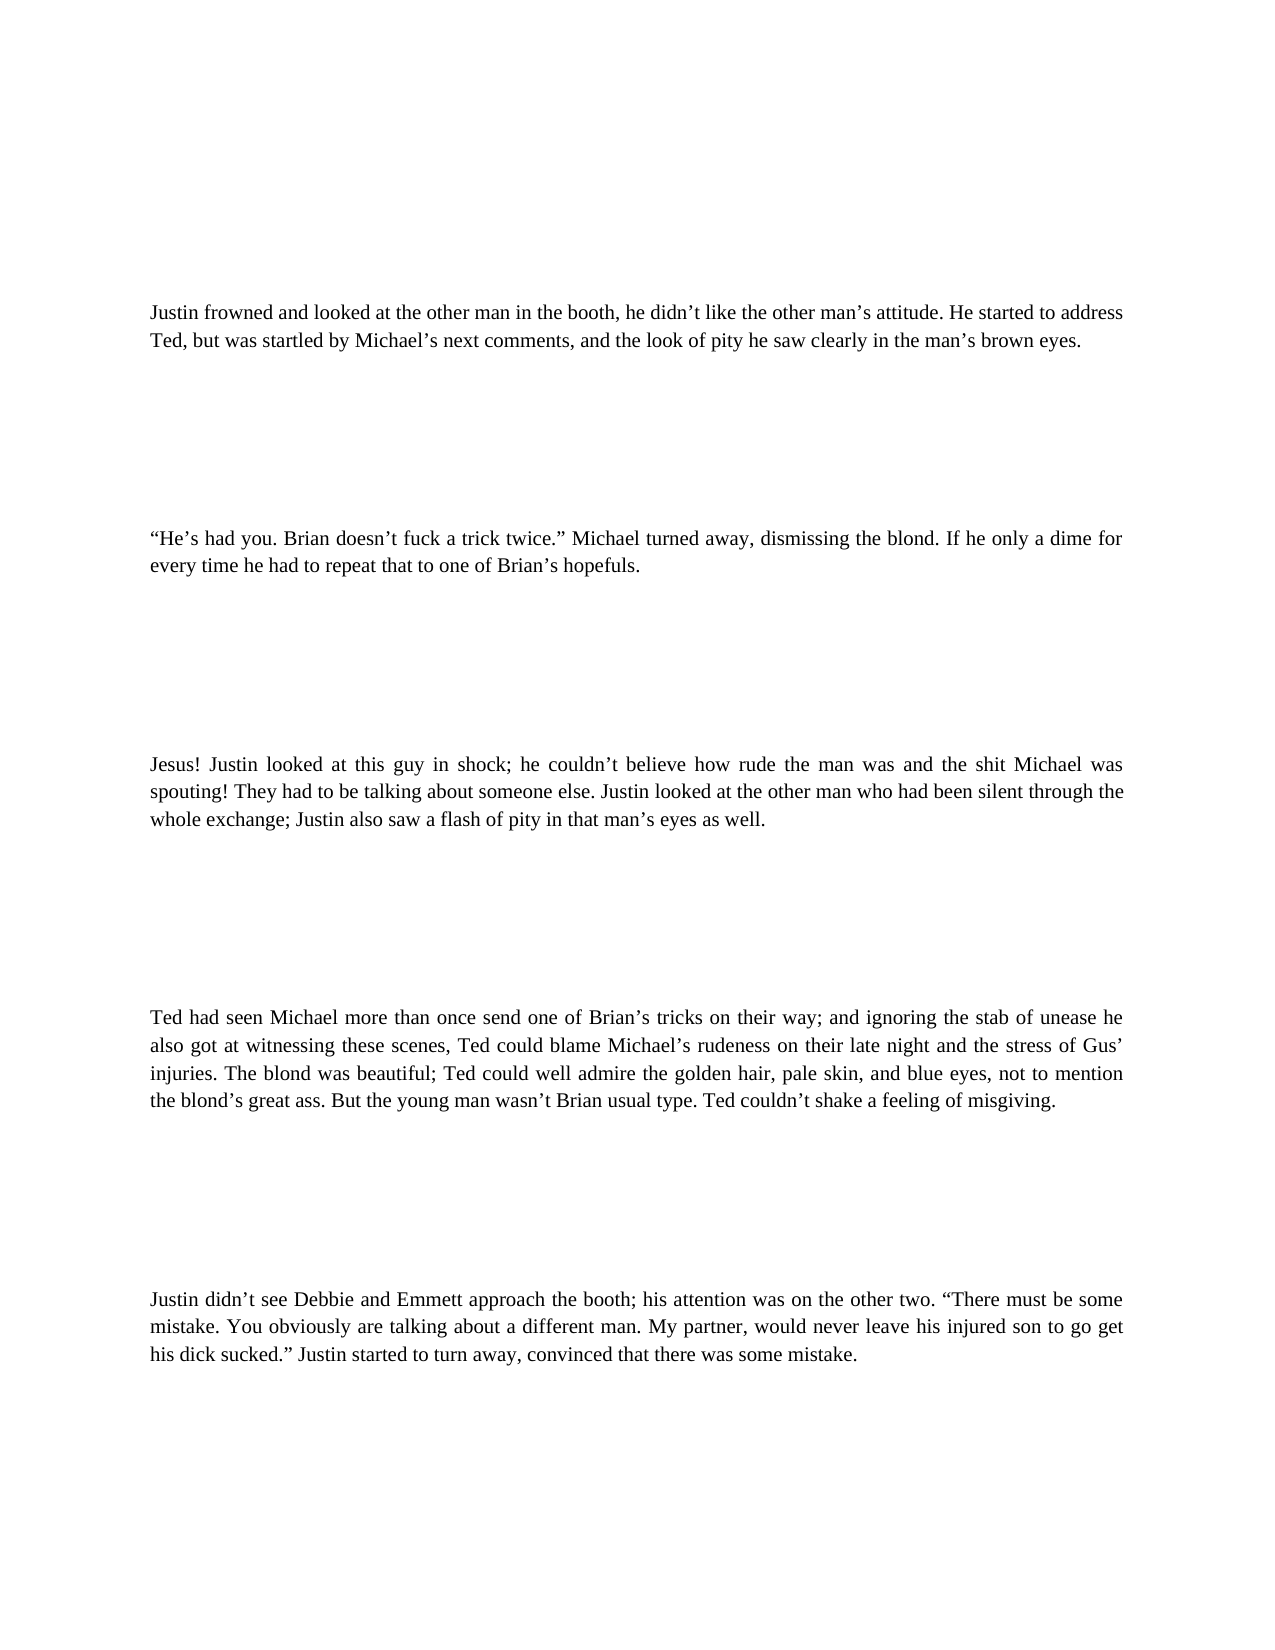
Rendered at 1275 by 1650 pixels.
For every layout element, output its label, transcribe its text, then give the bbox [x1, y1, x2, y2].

text Justin frowned and looked at the other man in the booth, he didn’t like the other man’s attitude. He started to address Ted, but was startled by Michael’s next comments, and the look of pity he saw clearly in the man’s brown eyes. [150, 300, 1125, 352]
text Jesus! Justin looked at this guy in shock; he couldn’t believe how rude the man was and the shit Michael was spouting! They had to be talking about someone else. Justin looked at the other man who had been silent through the whole exchange; Justin also saw a flash of pity in that man’s eyes as well. [150, 752, 1125, 831]
text Ted had seen Michael more than once send one of Brian’s tricks on their way; and ignoring the stab of unease he also got at witnessing these scenes, Ted could blame Michael’s rudeness on their late night and the stress of Gus’ injuries. The blond was beautiful; Ted could well admire the golden hair, pale skin, and blue eyes, not to mention the blond’s great ass. But the young man wasn’t Brian usual type. Ted couldn’t shake a feeling of misgiving. [150, 1005, 1125, 1112]
text “He’s had you. Brian doesn’t fuck a trick twice.” Michael turned away, dismissing the blond. If he only a dime for every time he had to repeat that to one of Brian’s hopefuls. [150, 526, 1125, 577]
text Justin didn’t see Debbie and Emmett approach the booth; his attention was on the other two. “There must be some mistake. You obviously are talking about a different man. My partner, would never leave his injured son to go get his dick sucked.” Justin started to turn away, convinced that there was some mistake. [150, 1286, 1125, 1366]
